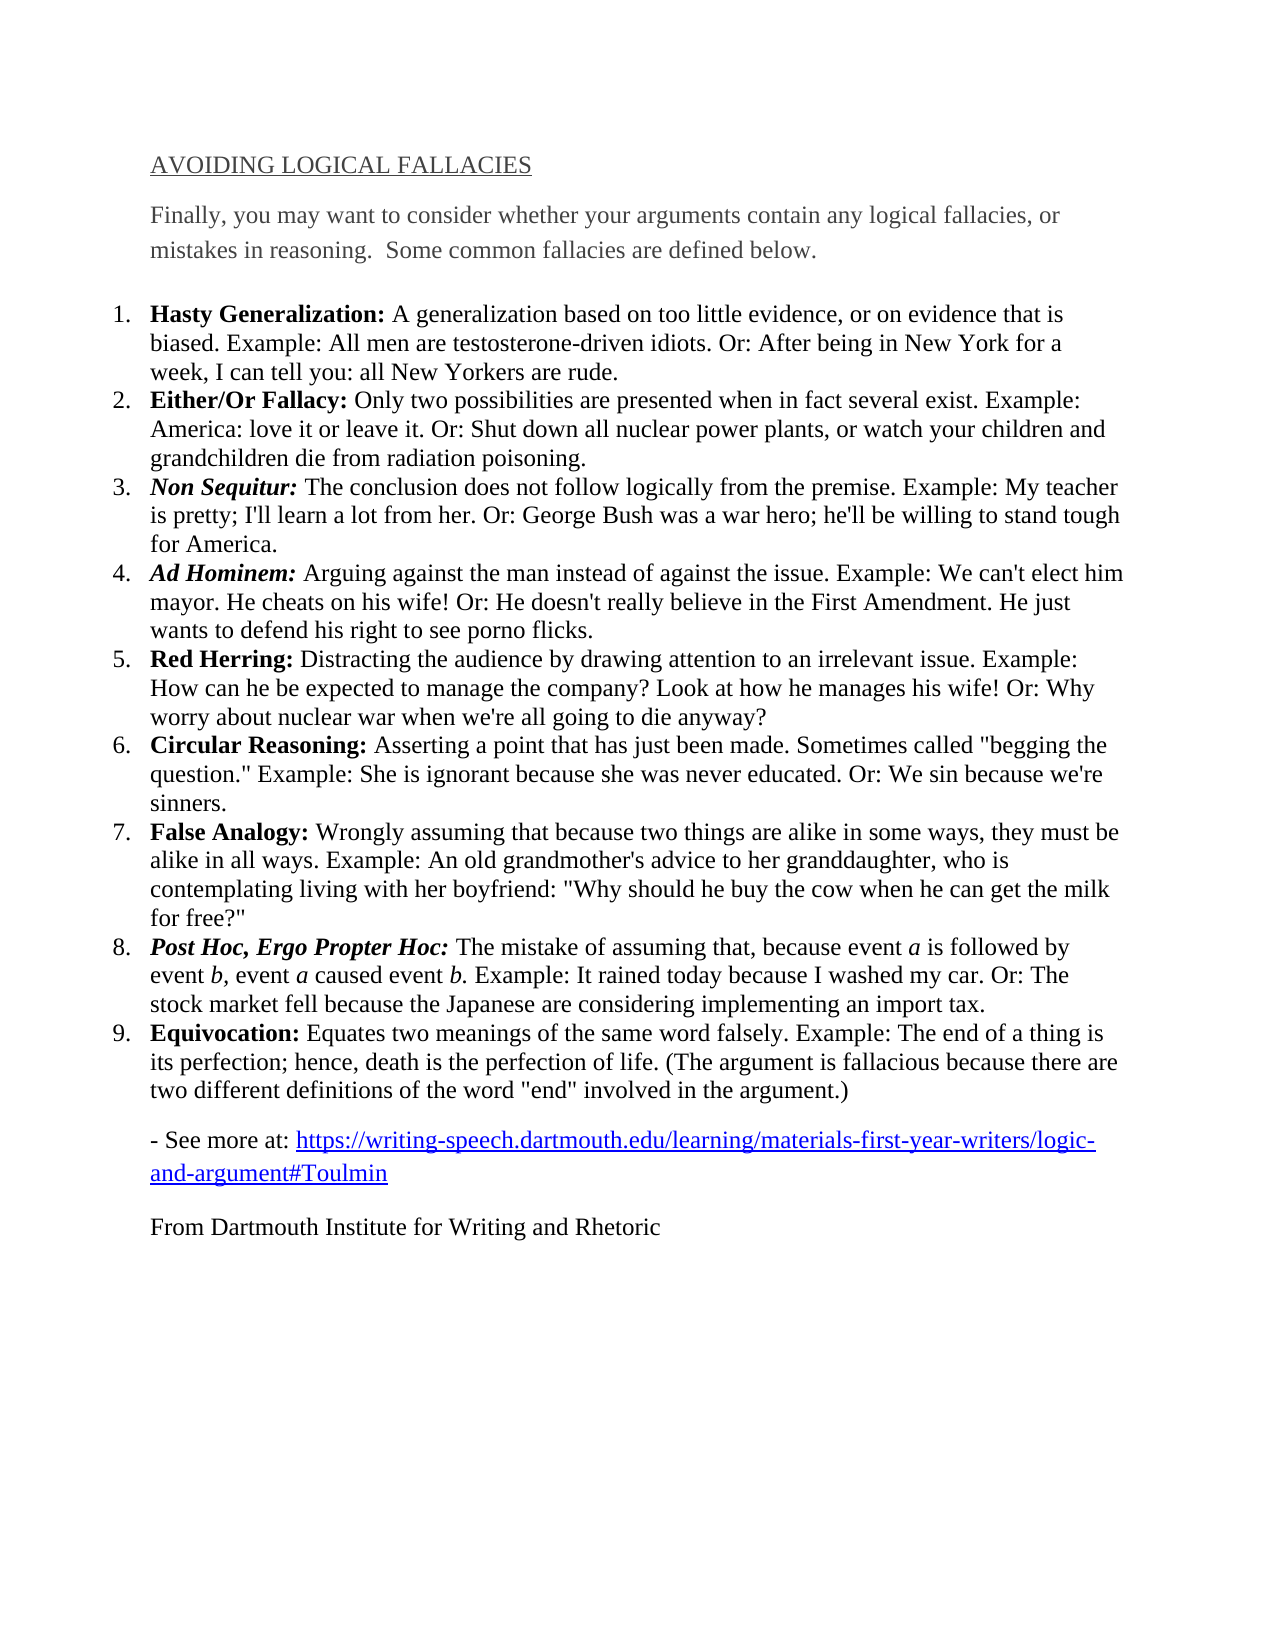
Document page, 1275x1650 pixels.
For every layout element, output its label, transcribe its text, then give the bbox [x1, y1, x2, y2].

list Equivocation: Equates two meanings of the same word falsely. Example: The end of a thing is its perfection; hence, death is the perfection of life. (The argument is fallacious because there are two different definitions of the word "end" involved in the argument.) [112, 1018, 1125, 1104]
list Ad Hominem: Arguing against the man instead of against the issue. Example: We can't elect him mayor. He cheats on his wife! Or: He doesn't really believe in the First Amendment. He just wants to defend his right to see porno flicks. [112, 558, 1125, 644]
text AVOIDING LOGICAL FALLACIES [150, 150, 1125, 179]
list Hasty Generalization: A generalization based on too little evidence, or on evidence that is biased. Example: All men are testosterone-driven idiots. Or: After being in New York for a week, I can tell you: all New Yorkers are rude. [112, 299, 1125, 386]
list False Analogy: Wrongly assuming that because two things are alike in some ways, they must be alike in all ways. Example: An old grandmother's advice to her granddaughter, who is contemplating living with her boyfriend: "Why should he buy the cow when he can get the milk for free?" [112, 817, 1125, 932]
list Red Herring: Distracting the audience by drawing attention to an irrelevant issue. Example: How can he be expected to manage the company? Look at how he manages his wife! Or: Why worry about nuclear war when we're all going to die anyway? [112, 644, 1125, 731]
list Post Hoc, Ergo Propter Hoc: The mistake of assuming that, because event a is followed by event b, event a caused event b. Example: It rained today because I washed my car. Or: The stock market fell because the Japanese are considering implementing an import tax. [112, 932, 1125, 1018]
text - See more at: https://writing-speech.dartmouth.edu/learning/materials-first-year-writers/logic-and-argument#Toulmin [150, 1125, 1125, 1187]
text Finally, you may want to consider whether your arguments contain any logical fallacies, or mistakes in reasoning. Some common fallacies are defined below. [150, 194, 1125, 264]
list Circular Reasoning: Asserting a point that has just been made. Sometimes called "begging the question." Example: She is ignorant because she was never educated. Or: We sin because we're sinners. [112, 731, 1125, 817]
text From Dartmouth Institute for Writing and Rhetoric [150, 1212, 1125, 1241]
list Non Sequitur: The conclusion does not follow logically from the premise. Example: My teacher is pretty; I'll learn a lot from her. Or: George Bush was a war hero; he'll be willing to stand tough for America. [112, 472, 1125, 558]
list Either/Or Fallacy: Only two possibilities are presented when in fact several exist. Example: America: love it or leave it. Or: Shut down all nuclear power plants, or watch your children and grandchildren die from radiation poisoning. [112, 386, 1125, 472]
